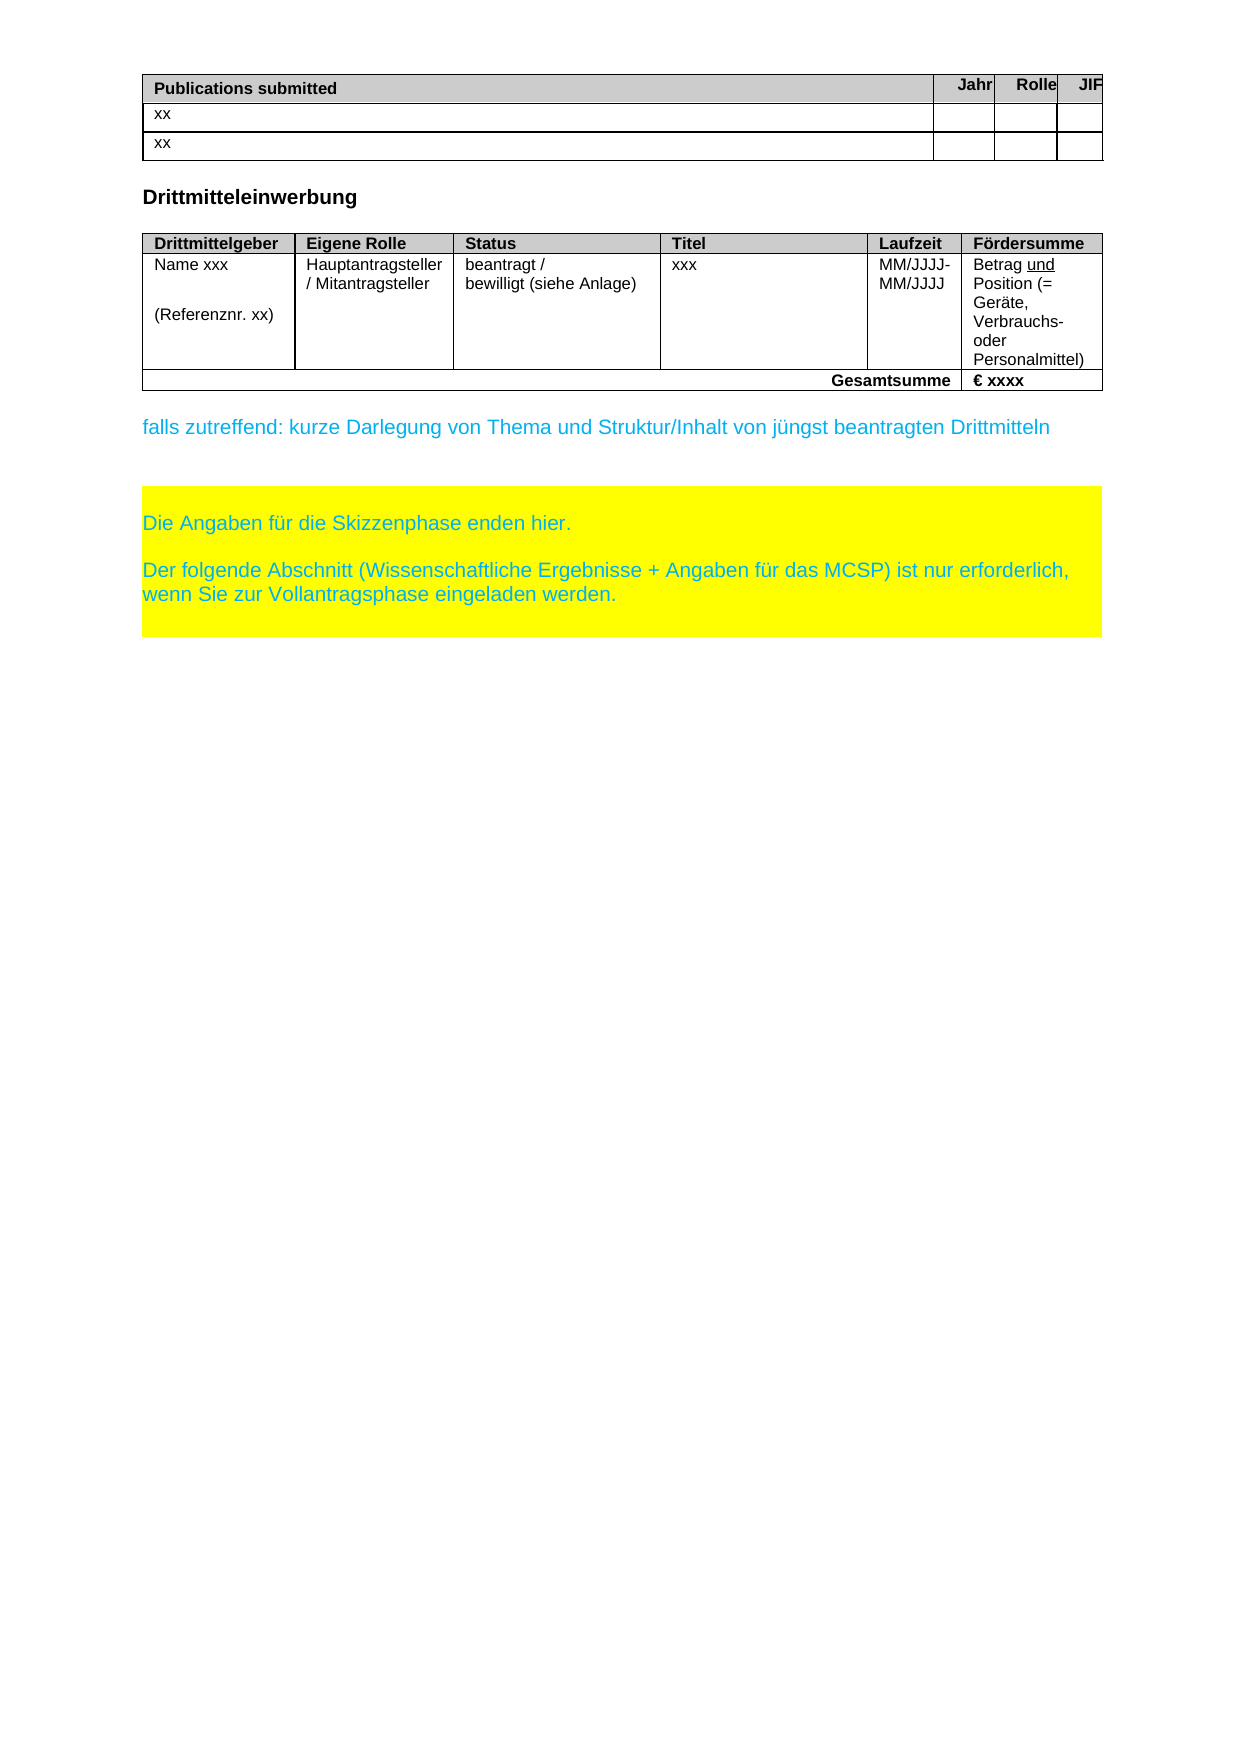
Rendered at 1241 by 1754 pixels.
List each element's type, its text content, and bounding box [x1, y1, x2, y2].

table_header JIF [1058, 75, 1102, 102]
table_cell Name xxx (Referenznr. xx) [143, 254, 294, 369]
table_header Eigene Rolle [296, 234, 453, 253]
table_cell [995, 133, 1056, 160]
table_cell xxx [661, 254, 867, 369]
table_header Titel [661, 234, 867, 253]
table_cell Hauptantragsteller / Mitantragsteller [296, 254, 453, 369]
text Der folgende Abschnitt (Wissenschaftliche Ergebnisse + Angaben für das MCSP) ist nur erforderlich, wenn Sie zur Vollantragsphase eingeladen werden. [142, 558, 1102, 637]
table_cell [934, 104, 994, 131]
table_header Rolle [995, 75, 1057, 102]
table_header Status [454, 234, 660, 253]
table_header Laufzeit [868, 234, 961, 253]
table_header Publications submitted [143, 75, 933, 102]
table_cell [995, 104, 1056, 131]
table_cell MM/JJJJ-MM/JJJJ [868, 254, 961, 369]
table_cell xx [144, 133, 933, 160]
table_cell xx [144, 104, 933, 131]
table_header Jahr [934, 75, 994, 102]
text Drittmitteleinwerbung [142, 185, 1102, 209]
table_cell [934, 133, 994, 160]
table_cell Betrag und Position (= Geräte, Verbrauchs- oder Personalmittel) [962, 254, 1102, 369]
text falls zutreffend: kurze Darlegung von Thema und Struktur/Inhalt von jüngst beantragten Drittmitteln [142, 414, 1102, 438]
table_header Fördersumme [962, 234, 1102, 253]
table_cell € xxxx [962, 370, 1102, 389]
table_cell beantragt / bewilligt (siehe Anlage) [454, 254, 660, 369]
text Die Angaben für die Skizzenphase enden hier. [142, 486, 1102, 534]
table_cell [1058, 104, 1102, 131]
table_header Drittmittelgeber [143, 234, 294, 253]
table_cell [1058, 133, 1102, 160]
table_cell Gesamtsumme [143, 370, 961, 389]
